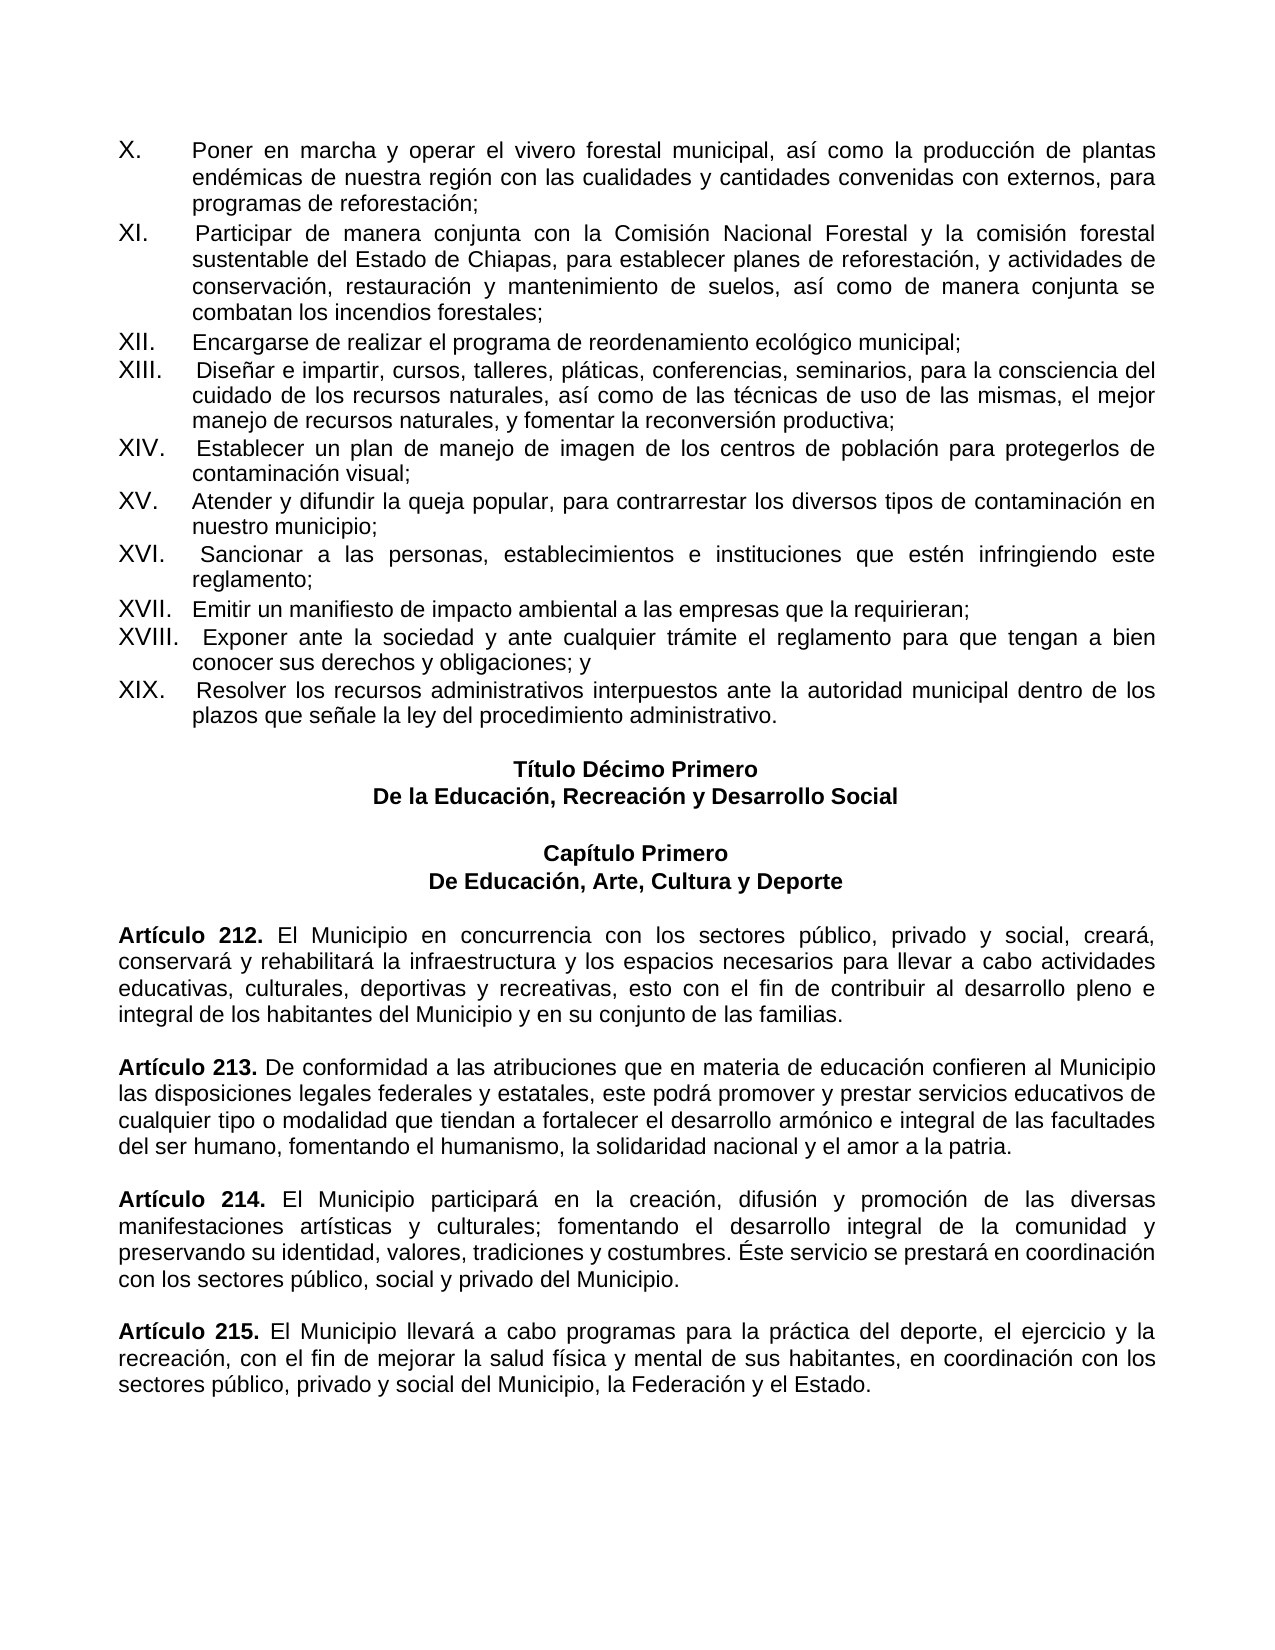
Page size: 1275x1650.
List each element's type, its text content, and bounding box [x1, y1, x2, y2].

text XIII. Diseñar e impartir, cursos, talleres, pláticas, conferencias, seminarios, para la consciencia del cuidado de los recursos naturales, así como de las técnicas de uso de las mismas, el mejor manejo de recursos naturales, y fomentar la reconversión productiva; [118, 359, 1156, 434]
text Capítulo Primero [539, 840, 732, 867]
text XII. Encargarse de realizar el programa de reordenamiento ecológico municipal; [118, 327, 966, 356]
text XVII. Emitir un manifiesto de impacto ambiental a las empresas que la requirieran; [118, 594, 973, 622]
text Título Décimo Primero [509, 756, 762, 782]
text Artículo 215. El Municipio llevará a cabo programas para la práctica del deporte, el ejercicio y la recreación, con el fin de mejorar la salud física y mental de sus habitantes, en coordinación con los sectores público, privado y social del Municipio, la Federación y el Estado. [118, 1318, 1156, 1398]
text Artículo 212. El Municipio en concurrencia con los sectores público, privado y social, creará, conservará y rehabilitará la infraestructura y los espacios necesarios para llevar a cabo actividades educativas, culturales, deportivas y recreativas, esto con el fin de contribuir al desarrollo pleno e integral de los habitantes del Municipio y en su conjunto de las familias. [118, 922, 1156, 1027]
text XVIII. Exponer ante la sociedad y ante cualquier trámite el reglamento para que tengan a bien conocer sus derechos y obligaciones; y [118, 626, 1156, 676]
text De la Educación, Recreación y Desarrollo Social [368, 783, 902, 809]
text XIV. Establecer un plan de manejo de imagen de los centros de población para protegerlos de contaminación visual; [118, 437, 1156, 487]
text X. Poner en marcha y operar el vivero forestal municipal, así como la producción de plantas endémicas de nuestra región con las cualidades y cantidades convenidas con externos, para programas de reforestación; [118, 135, 1156, 216]
text XI. Participar de manera conjunta con la Comisión Nacional Forestal y la comisión forestal sustentable del Estado de Chiapas, para establecer planes de reforestación, y actividades de conservación, restauración y mantenimiento de suelos, así como de manera conjunta se combatan los incendios forestales; [118, 218, 1156, 326]
text XV. Atender y difundir la queja popular, para contrarrestar los diversos tipos de contaminación en nuestro municipio; [118, 490, 1156, 540]
text XVI. Sancionar a las personas, establecimientos e instituciones que estén infringiendo este reglamento; [118, 543, 1156, 593]
text De Educación, Arte, Cultura y Deporte [424, 868, 847, 894]
text Artículo 213. De conformidad a las atribuciones que en materia de educación confieren al Municipio las disposiciones legales federales y estatales, este podrá promover y prestar servicios educativos de cualquier tipo o modalidad que tiendan a fortalecer el desarrollo armónico e integral de las facultades del ser humano, fomentando el humanismo, la solidaridad nacional y el amor a la patria. [118, 1054, 1156, 1160]
text Artículo 214. El Municipio participará en la creación, difusión y promoción de las diversas manifestaciones artísticas y culturales; fomentando el desarrollo integral de la comunidad y preservando su identidad, valores, tradiciones y costumbres. Éste servicio se prestará en coordinación con los sectores público, social y privado del Municipio. [118, 1186, 1156, 1292]
text XIX. Resolver los recursos administrativos interpuestos ante la autoridad municipal dentro de los plazos que señale la ley del procedimiento administrativo. [118, 678, 1155, 728]
